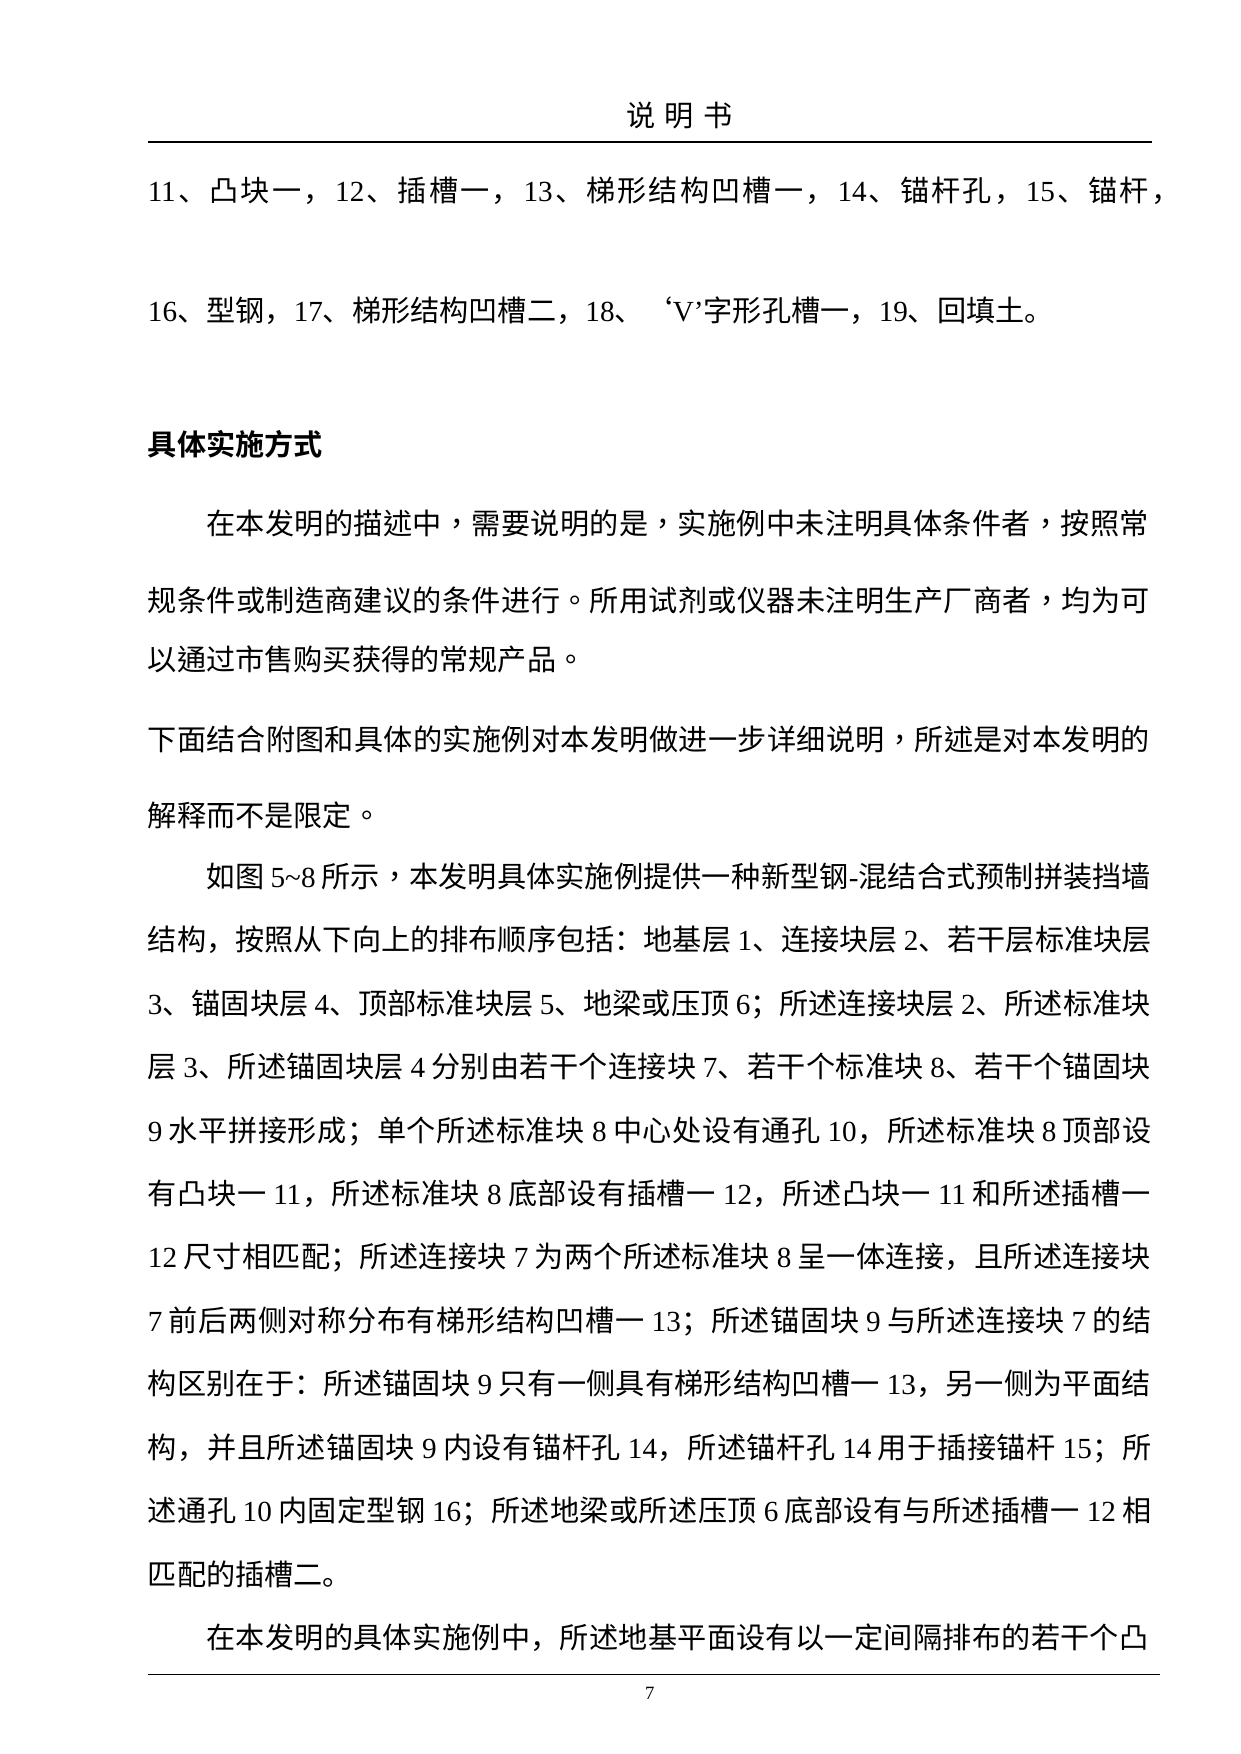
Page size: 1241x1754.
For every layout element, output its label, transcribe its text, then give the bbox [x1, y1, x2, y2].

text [148, 1614, 1152, 1657]
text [148, 149, 1152, 348]
text 在本发明的描述中，需要说明的是，实施例中未注明具体条件者，按照常规条件或制造商建议的条件进行。所用试剂或仪器未注明生产厂商者，均为可以通过市售购买获得的常规产品。 [148, 482, 1152, 681]
text 下面结合附图和具体的实施例对本发明做进一步详细说明，所述是对本发明的解释而不是限定。 [148, 697, 1152, 836]
text 如图5~8所示，本发明具体实施例提供一种新型钢-混结合式预制拼装挡墙结构，按照从下向上的排布顺序包括：地基层1、连接块层2、若干层标准块层3、锚固块层4、顶部标准块层5、地梁或压顶6；所述连接块层2、所述标准块层3、所述锚固块层4分别由若干个连接块7、若干个标准块8、若干个锚固块9水平拼接形成；单个所述标准块8中心处设有通孔10，所述标准块8顶部设有凸块一11，所述标准块8底部设有插槽一12，所述凸块一11和所述插槽一12尺寸相匹配；所述连接块7为两个所述标准块8呈一体连接，且所述连接块7前后两侧对称分布有梯形结构凹槽一13；所述锚固块9与所述连接块7的结构区别在于：所述锚固块9只有一侧具有梯形结构凹槽一13，另一侧为平面结构，并且所述锚固块9内设有锚杆孔14，所述锚杆孔14用于插接锚杆15；所述通孔10内固定型钢16；所述地梁或所述压顶6底部设有与所述插槽一12相匹配的插槽二。 [148, 853, 1152, 1593]
text 具体实施方式 [148, 426, 1152, 465]
